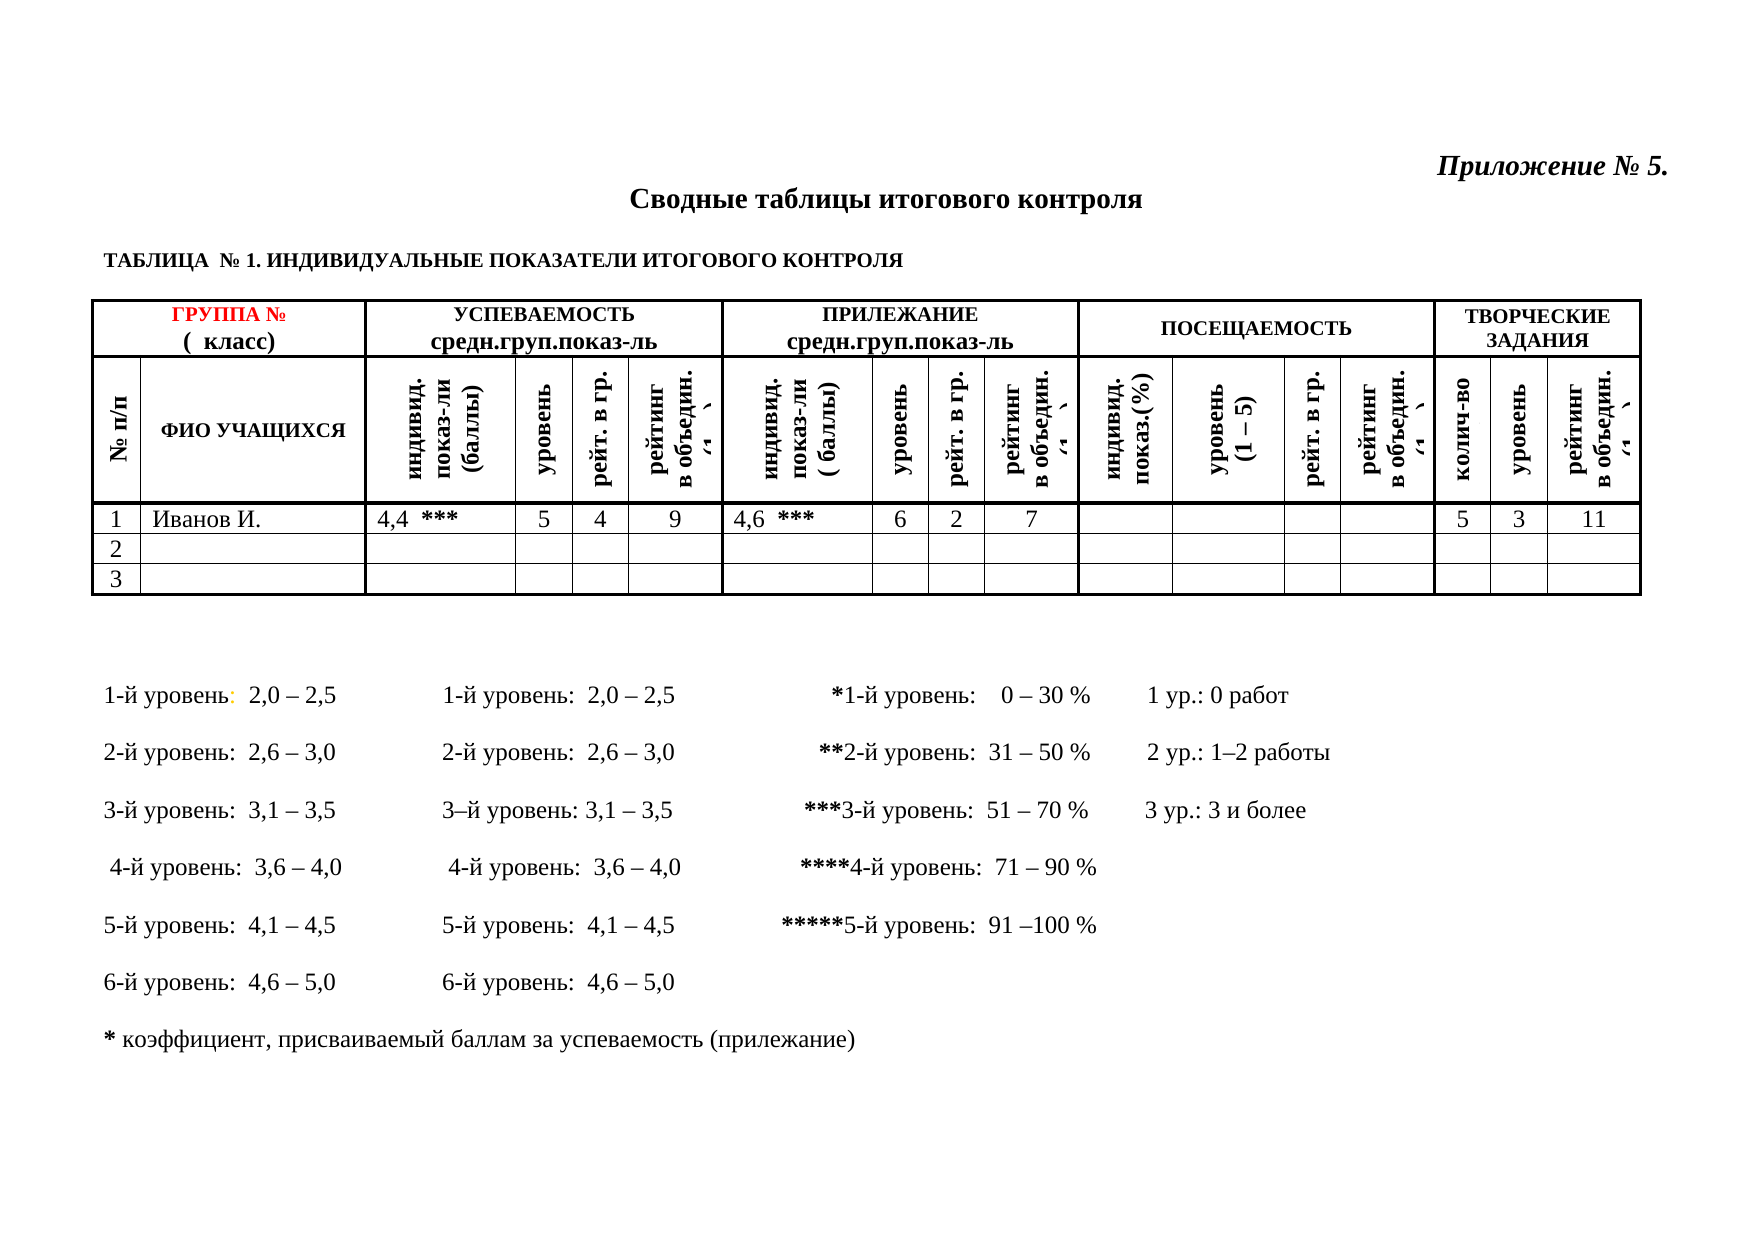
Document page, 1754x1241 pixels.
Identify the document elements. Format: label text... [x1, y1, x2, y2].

table_cell индивид. показ-ли ( баллы) [724, 358, 872, 501]
table_cell [929, 564, 984, 593]
table_cell рейт. в гр. (1 – ) [929, 358, 984, 501]
text 2-й уровень: 2,6 – 3,0 2-й уровень: 2,6 – 3,0 **2-й уровень: 31 – 50 % 2 ур.: 1–2 работы [103, 737, 1716, 766]
table_cell индивид. показ.(%) [1080, 358, 1172, 501]
table_cell [141, 534, 364, 563]
text 1-й уровень: 2,0 – 2,5 1-й уровень: 2,0 – 2,5 *1-й уровень: 0 – 30 % 1 ур.: 0 работ [103, 680, 1669, 708]
table_cell рейтинг в объедин. (1 – ) [1341, 358, 1433, 501]
text 3-й уровень: 3,1 – 3,5 3–й уровень: 3,1 – 3,5 ***3-й уровень: 51 – 70 % 3 ур.: 3 и более [103, 795, 1669, 823]
table_cell [1491, 534, 1547, 563]
table_cell [1285, 505, 1340, 533]
table_cell [1173, 564, 1284, 593]
table_cell [1285, 564, 1340, 593]
table_cell 9 [629, 505, 721, 533]
table_cell индивид. показ-ли (баллы) [367, 358, 515, 501]
table_cell [367, 534, 515, 563]
table_cell 5 [516, 505, 572, 533]
text 5-й уровень: 4,1 – 4,5 5-й уровень: 4,1 – 4,5 *****5-й уровень: 91 –100 % [103, 910, 1716, 938]
table_cell [873, 564, 928, 593]
table_cell [629, 534, 721, 563]
table_cell [1436, 534, 1490, 563]
table_cell рейт. в гр. (1 – ) [1285, 358, 1340, 501]
table_cell [1436, 564, 1490, 593]
table_cell [629, 564, 721, 593]
table_cell уровень (1 – 3) [1491, 358, 1547, 501]
table_cell [141, 564, 364, 593]
table_header УСПЕВАЕМОСТЬ средн.груп.показ-ль [367, 302, 721, 355]
table_cell № п/п [94, 358, 140, 501]
table_cell колич-во работ [1436, 358, 1490, 501]
table_cell 4,6 *** [724, 505, 872, 533]
table_cell [929, 534, 984, 563]
text 4-й уровень: 3,6 – 4,0 4-й уровень: 3,6 – 4,0 ****4-й уровень: 71 – 90 % [103, 852, 1669, 881]
table_cell уровень (1 – 6) [873, 358, 928, 501]
table_cell [1341, 564, 1433, 593]
table_cell 7 [985, 505, 1077, 533]
text Приложение № 5. [103, 148, 1669, 181]
text ТАБЛИЦА № 1. ИНДИВИДУАЛЬНЫЕ ПОКАЗАТЕЛИ ИТОГОВОГО КОНТРОЛЯ [103, 248, 1669, 272]
text Сводные таблицы итогового контроля [103, 181, 1669, 215]
table_header ПОСЕЩАЕМОСТЬ [1080, 302, 1433, 355]
table_cell 2 [94, 534, 140, 563]
table_cell [573, 564, 628, 593]
table_cell рейт. в гр. (1 – ) [573, 358, 628, 501]
table_cell 5 [1436, 505, 1490, 533]
table_cell [724, 564, 872, 593]
table_cell [1173, 534, 1284, 563]
text 6-й уровень: 4,6 – 5,0 6-й уровень: 4,6 – 5,0 [103, 967, 1669, 995]
table_cell [1548, 534, 1639, 563]
table_cell [985, 534, 1077, 563]
table_cell 3 [94, 564, 140, 593]
table_cell [1548, 564, 1639, 593]
table_cell [516, 564, 572, 593]
table_cell [1173, 505, 1284, 533]
table_cell [367, 564, 515, 593]
table_cell уровень (1 – 5) [1173, 358, 1284, 501]
table_cell 3 [1491, 505, 1547, 533]
table_cell 6 [873, 505, 928, 533]
table_cell рейтинг в объедин. (1 – ) [629, 358, 721, 501]
table_cell [985, 564, 1077, 593]
table_cell [1341, 534, 1433, 563]
table_cell [1080, 534, 1172, 563]
table_cell [873, 534, 928, 563]
table_header ТВОРЧЕСКИЕ ЗАДАНИЯ [1436, 302, 1639, 355]
table_cell [1080, 505, 1172, 533]
table_cell 1 [94, 505, 140, 533]
table_cell ФИО УЧАЩИХСЯ [141, 358, 364, 501]
table_cell [1285, 534, 1340, 563]
table_header ГРУППА № ( класс) [94, 302, 364, 355]
table_cell рейтинг в объедин. (1 – ) [985, 358, 1077, 501]
table_cell [516, 534, 572, 563]
table_cell 11 [1548, 505, 1639, 533]
text * коэффициент, присваиваемый баллам за успеваемость (прилежание) [103, 1024, 1669, 1053]
table_cell [1080, 564, 1172, 593]
table_cell рейтинг в объедин. (1 - ) [1548, 358, 1639, 501]
table_cell [573, 534, 628, 563]
table_header ПРИЛЕЖАНИЕ средн.груп.показ-ль [724, 302, 1077, 355]
table_cell [724, 534, 872, 563]
table_cell 4,4 *** [367, 505, 515, 533]
table_cell [1341, 505, 1433, 533]
table_cell 4 [573, 505, 628, 533]
table_cell 2 [929, 505, 984, 533]
table_cell уровень (1 – 6) [516, 358, 572, 501]
table_cell [1491, 564, 1547, 593]
table_cell Иванов И. [141, 505, 364, 533]
